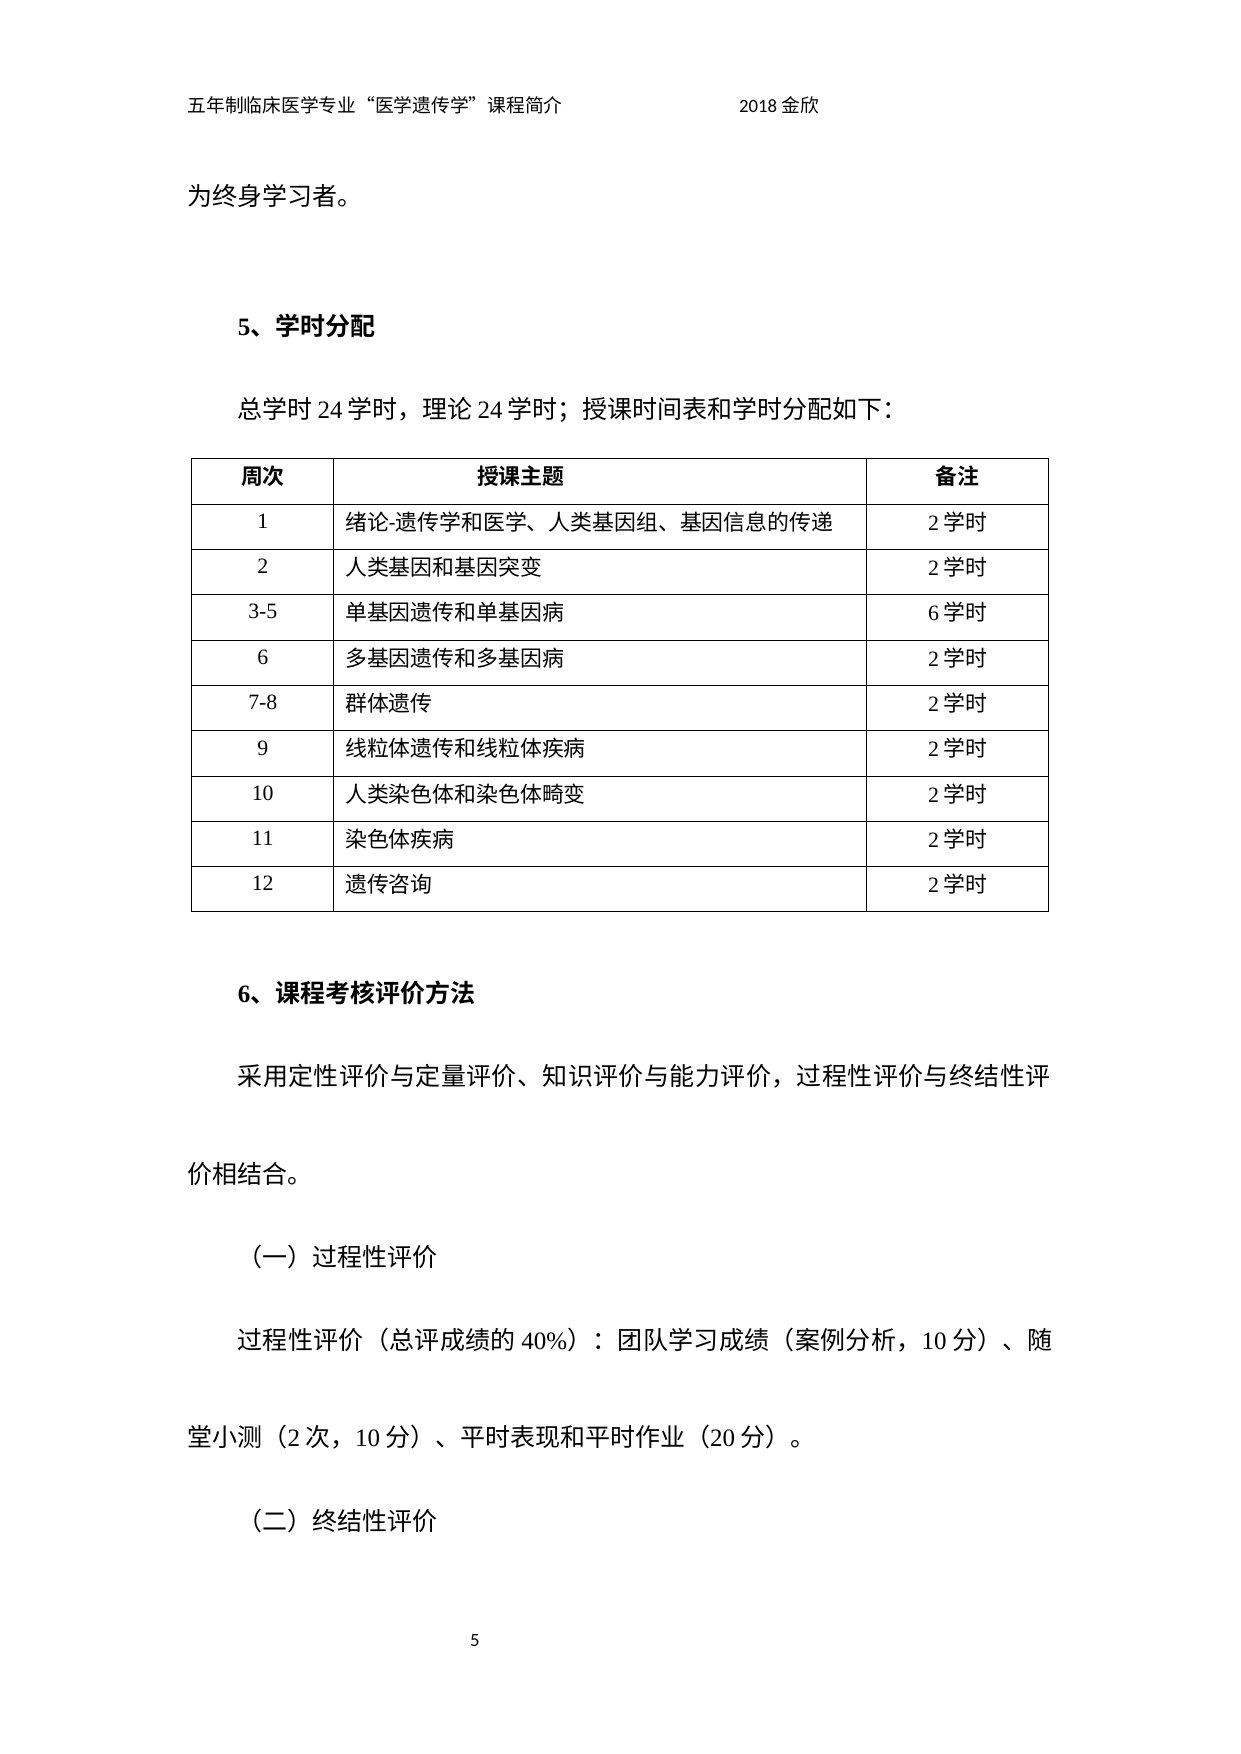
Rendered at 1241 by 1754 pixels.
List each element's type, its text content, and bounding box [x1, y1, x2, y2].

table_cell 2学时 [867, 777, 1048, 821]
table_cell 2学时 [867, 686, 1048, 730]
list 总学时24学时，理论24学时；授课时间表和学时分配如下： [187, 375, 1053, 440]
table_cell 染色体疾病 [334, 822, 866, 866]
table_header 周次 [192, 459, 333, 503]
table_header 授课主题 [334, 459, 866, 503]
table_cell 2学时 [867, 731, 1048, 776]
list （一）过程性评价 [187, 1223, 1053, 1288]
table_header 备注 [867, 459, 1048, 503]
table_cell 人类基因和基因突变 [334, 550, 866, 594]
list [187, 162, 1053, 227]
table_cell 9 [192, 731, 333, 776]
table_cell 11 [192, 822, 333, 866]
table_cell 10 [192, 777, 333, 821]
table_cell 2 [192, 550, 333, 594]
table_cell 遗传咨询 [334, 867, 866, 911]
list 过程性评价（总评成绩的40%）：团队学习成绩（案例分析，10分）、随堂小测（2次，10分）、平时表现和平时作业（20分）。 [187, 1306, 1053, 1468]
list 5、学时分配 [187, 292, 1053, 357]
list （二）终结性评价 [187, 1487, 1053, 1552]
table_cell 2学时 [867, 505, 1048, 549]
table_cell 7-8 [192, 686, 333, 730]
table_cell 2学时 [867, 867, 1048, 911]
table_cell 人类染色体和染色体畸变 [334, 777, 866, 821]
table_cell 绪论-遗传学和医学、人类基因组、基因信息的传递 [334, 505, 866, 549]
table_cell 6 [192, 641, 333, 685]
table_cell 3-5 [192, 595, 333, 640]
table_cell 2学时 [867, 550, 1048, 594]
table_cell 群体遗传 [334, 686, 866, 730]
list 采用定性评价与定量评价、知识评价与能力评价，过程性评价与终结性评价相结合。 [187, 1042, 1053, 1205]
table_cell 1 [192, 505, 333, 549]
table_cell 12 [192, 867, 333, 911]
table_cell 多基因遗传和多基因病 [334, 641, 866, 685]
list 6、课程考核评价方法 [187, 959, 1053, 1024]
table_cell 6学时 [867, 595, 1048, 640]
table_cell 2学时 [867, 641, 1048, 685]
table_cell 2学时 [867, 822, 1048, 866]
table_cell 单基因遗传和单基因病 [334, 595, 866, 640]
table_cell 线粒体遗传和线粒体疾病 [334, 731, 866, 776]
